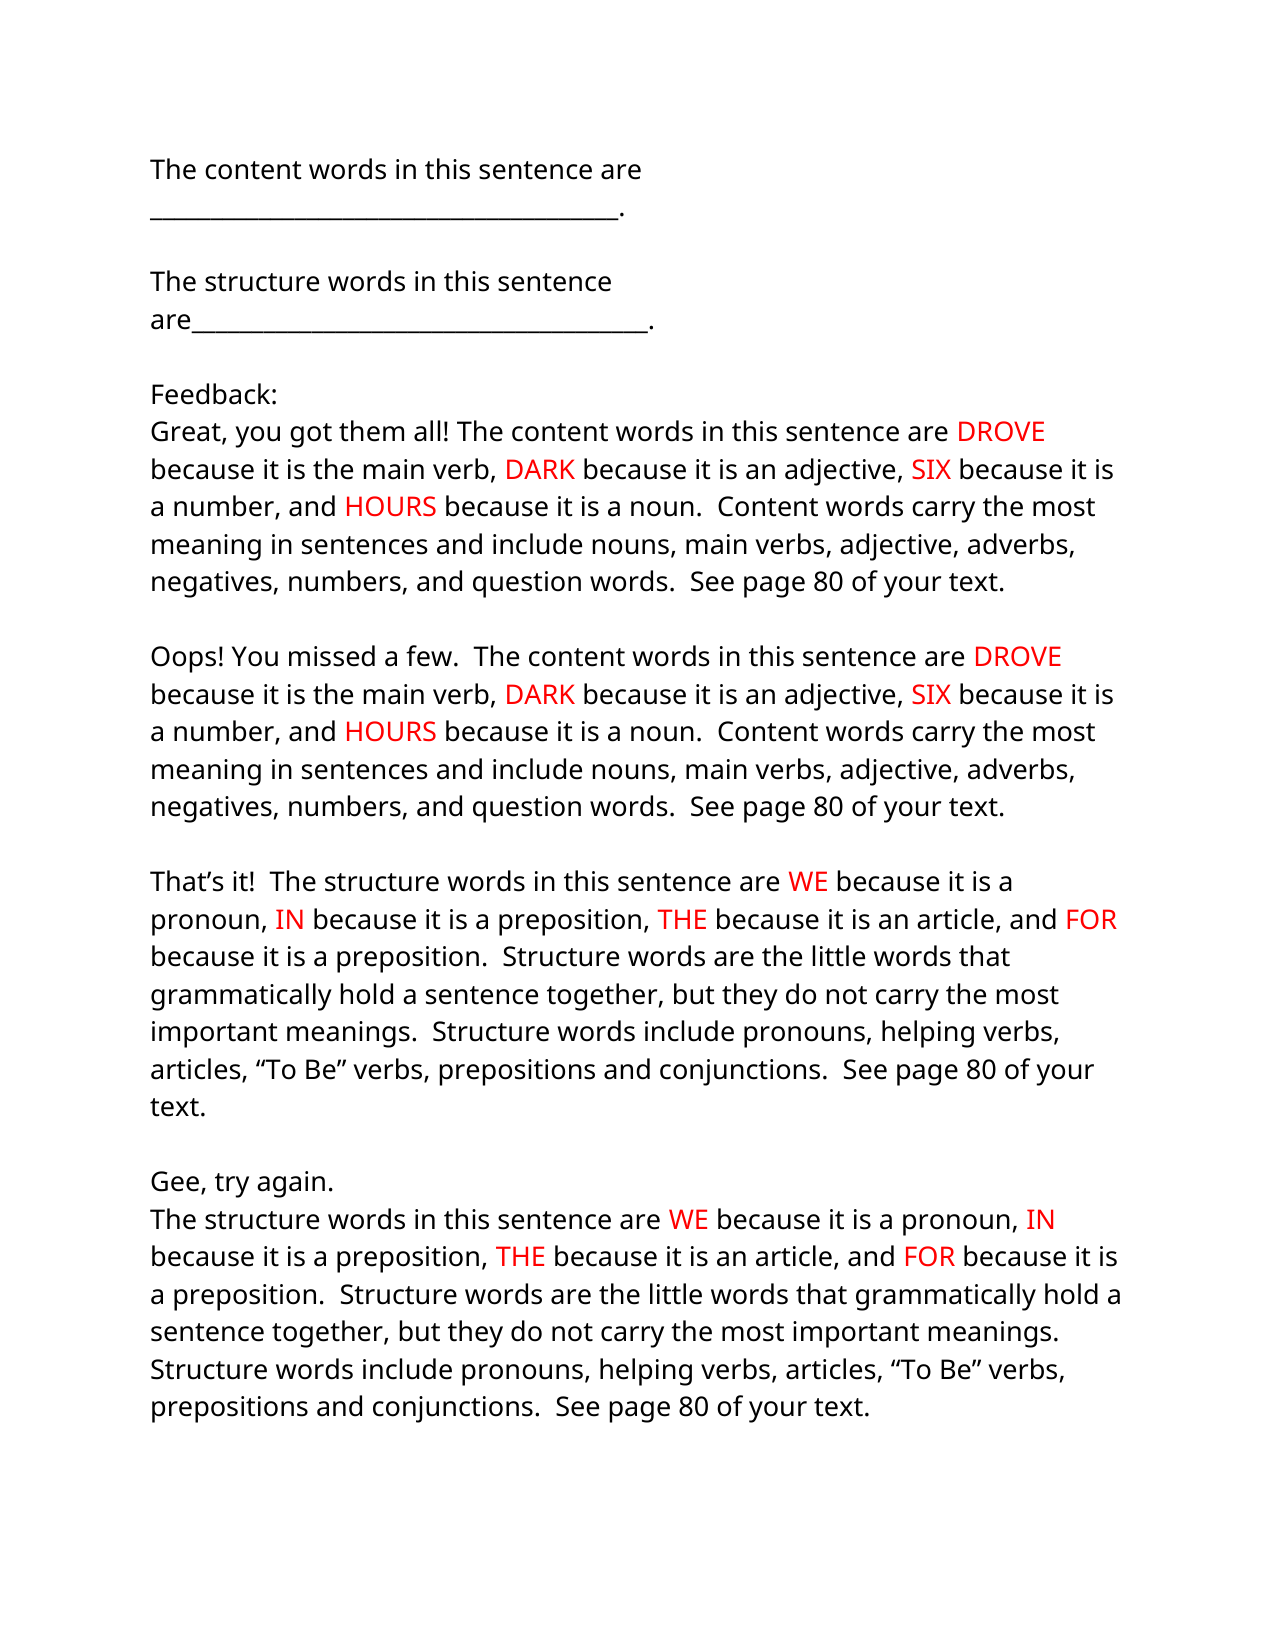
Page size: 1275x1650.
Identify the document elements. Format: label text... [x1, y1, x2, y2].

text The structure words in this sentence are______________________________________. [150, 262, 1125, 337]
text That’s it! The structure words in this sentence are WE because it is a pronoun, IN because it is a preposition, THE because it is an article, and FOR because it is a preposition. Structure words are the little words that grammatically hold a sentence together, but they do not carry the most important meanings. Structure words include pronouns, helping verbs, articles, “To Be” verbs, prepositions and conjunctions. See page 80 of your text. [150, 862, 1125, 1125]
text Great, you got them all! The content words in this sentence are DROVE because it is the main verb, DARK because it is an adjective, SIX because it is a number, and HOURS because it is a noun. Content words carry the most meaning in sentences and include nouns, main verbs, adjective, adverbs, negatives, numbers, and question words. See page 80 of your text. [150, 412, 1125, 600]
text Gee, try again. [150, 1162, 1125, 1200]
text The structure words in this sentence are WE because it is a pronoun, IN because it is a preposition, THE because it is an article, and FOR because it is a preposition. Structure words are the little words that grammatically hold a sentence together, but they do not carry the most important meanings. Structure words include pronouns, helping verbs, articles, “To Be” verbs, prepositions and conjunctions. See page 80 of your text. [150, 1200, 1125, 1425]
text Feedback: [150, 375, 1125, 412]
text Oops! You missed a few. The content words in this sentence are DROVE because it is the main verb, DARK because it is an adjective, SIX because it is a number, and HOURS because it is a noun. Content words carry the most meaning in sentences and include nouns, main verbs, adjective, adverbs, negatives, numbers, and question words. See page 80 of your text. [150, 637, 1125, 825]
text The content words in this sentence are _______________________________________. [150, 150, 1125, 225]
